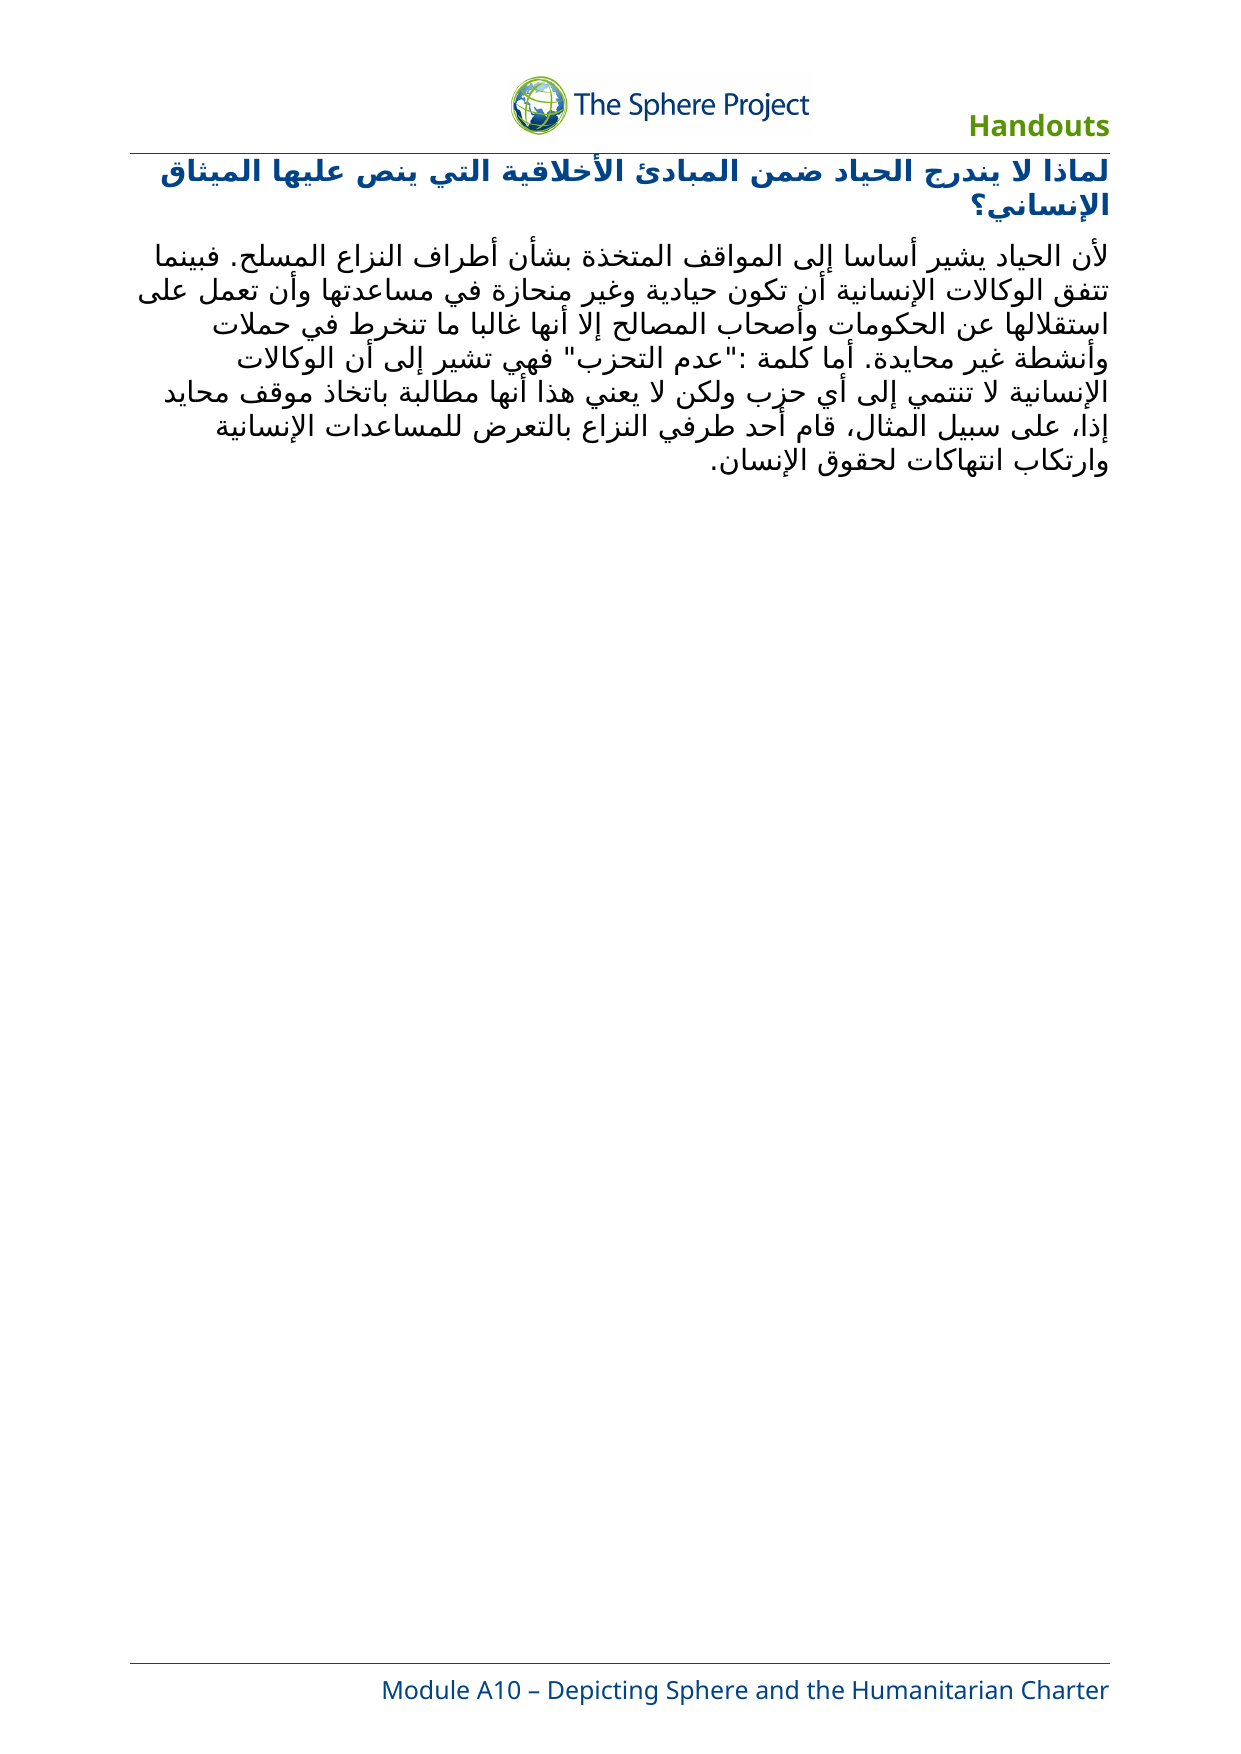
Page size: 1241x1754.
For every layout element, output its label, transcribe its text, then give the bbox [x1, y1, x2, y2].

text لأن الحياد يشير أساسا إلى المواقف المتخذة بشأن أطراف النزاع المسلح. فبينما تتفق الوكالات الإنسانية أن تكون حيادية وغير منحازة في مساعدتها وأن تعمل على استقلالها عن الحكومات وأصحاب المصالح إلا أنها غالبا ما تنخرط في حملات وأنشطة غير محايدة. أما كلمة :"عدم التحزب" فهي تشير إلى أن الوكالات الإنسانية لا تنتمي إلى أي حزب ولكن لا يعني هذا أنها مطالبة باتخاذ موقف محايد إذا، على سبيل المثال، قام أحد طرفي النزاع بالتعرض للمساعدات الإنسانية وارتكاب انتهاكات لحقوق الإنسان. [130, 239, 1110, 477]
picture [507, 73, 813, 137]
subtitle لماذا لا يندرج الحياد ضمن المبادئ الأخلاقية التي ينص عليها الميثاق الإنساني؟ [130, 154, 1110, 222]
